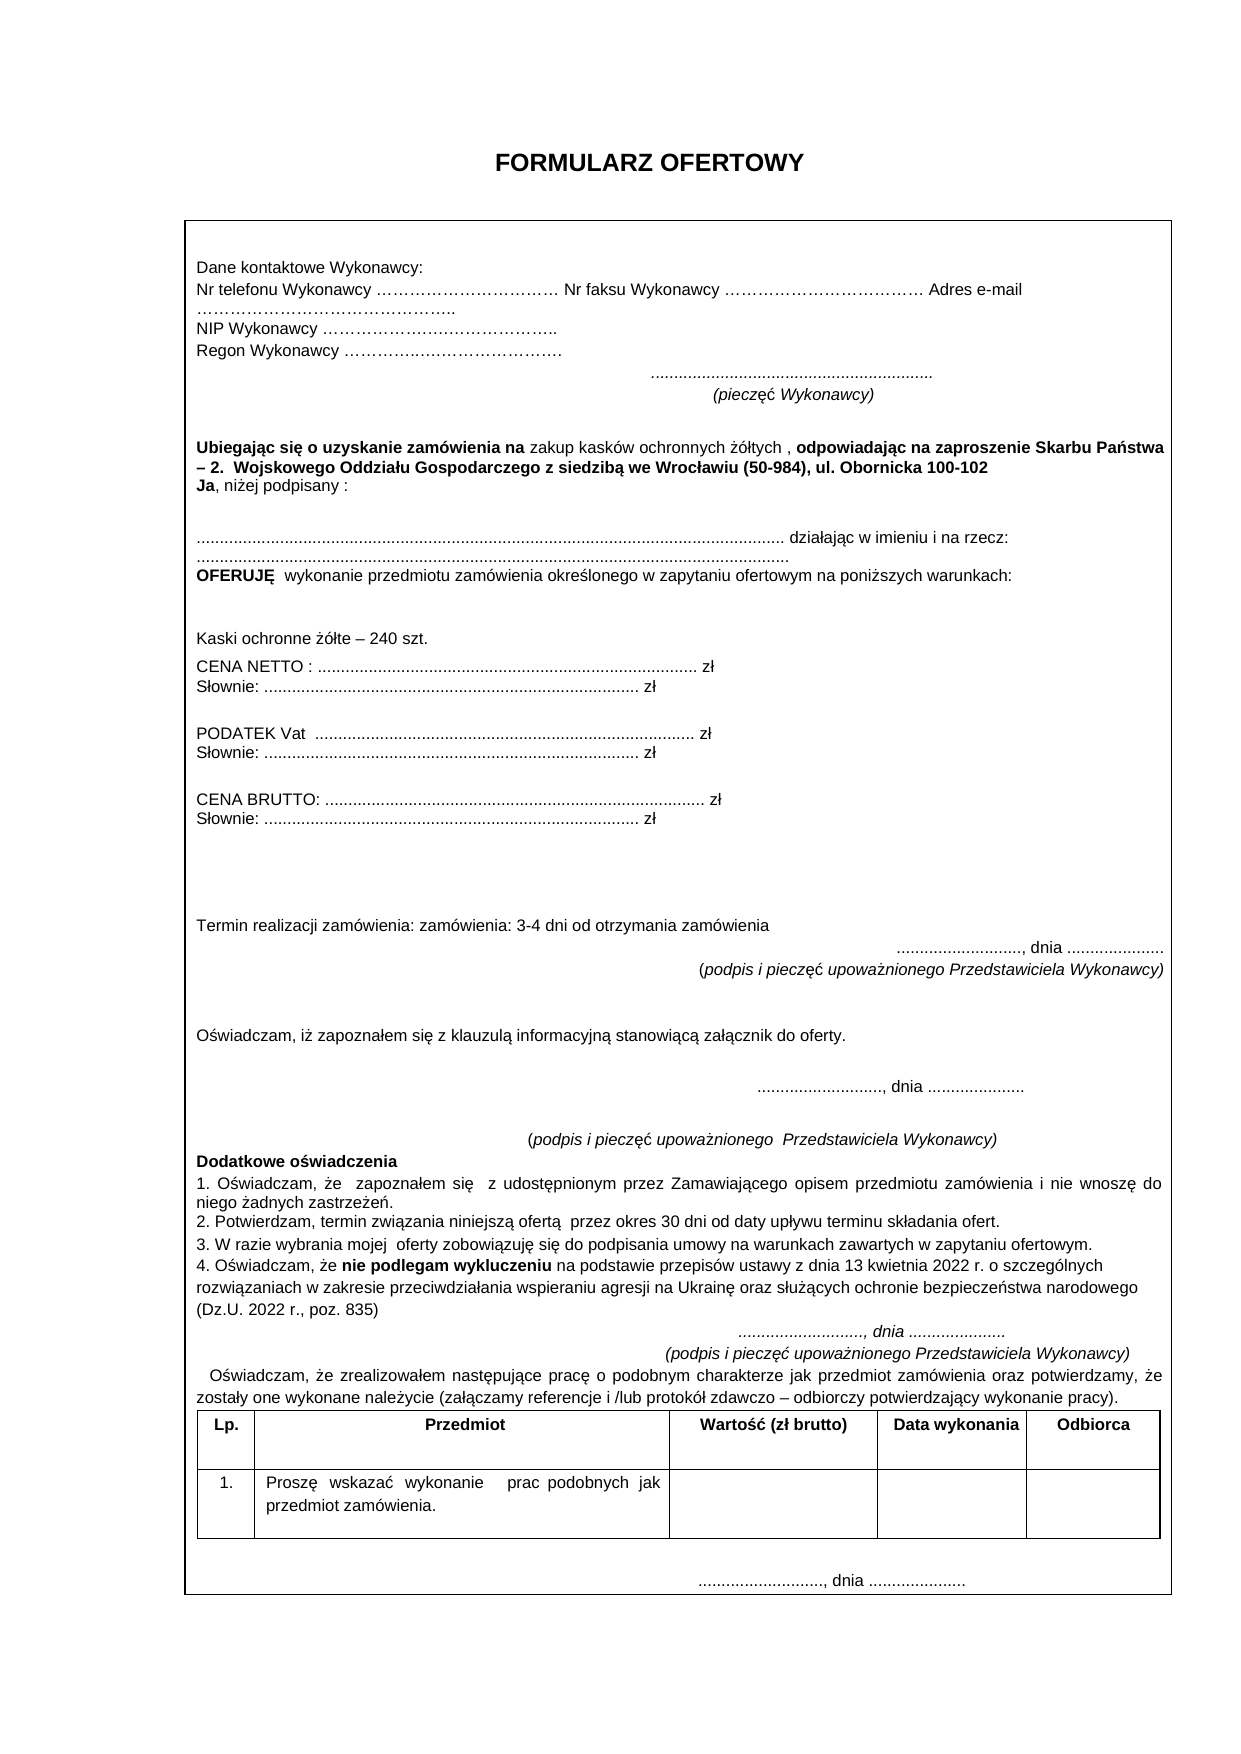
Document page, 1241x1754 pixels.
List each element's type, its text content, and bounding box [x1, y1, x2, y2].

text FORMULARZ OFERTOWY [207, 148, 1092, 176]
